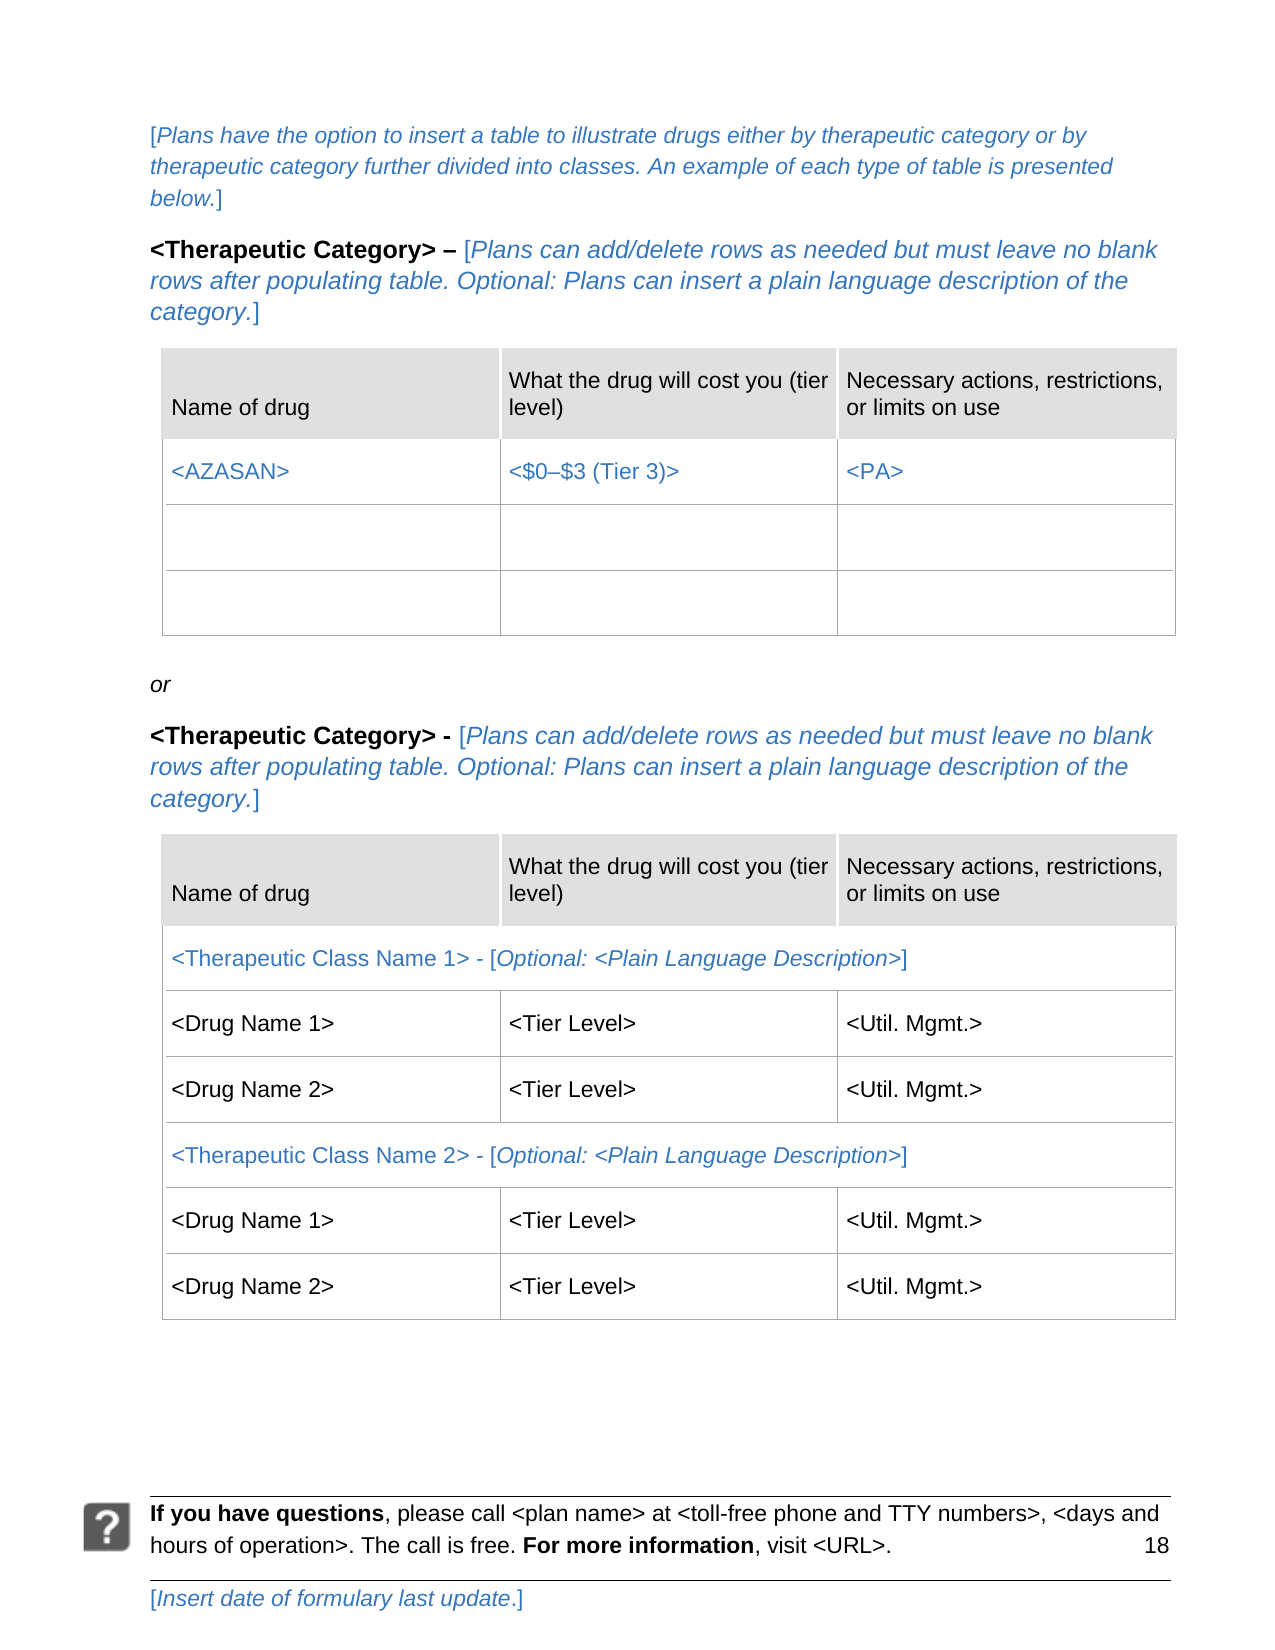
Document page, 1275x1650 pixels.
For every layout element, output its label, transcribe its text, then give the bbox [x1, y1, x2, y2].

table_header Name of drug [164, 348, 499, 439]
table_cell [501, 505, 837, 569]
table_cell [163, 504, 500, 569]
subtitle <Therapeutic Category> - [Plans can add/delete rows as needed but must leave no blank rows after populating table. Optional: Plans can insert a plain language description of the category.] [150, 719, 1171, 813]
table_cell <Util. Mgmt.> [838, 1253, 1175, 1318]
table_cell <Tier Level> [501, 1188, 837, 1253]
table_cell <Tier Level> [501, 1057, 837, 1122]
table_cell <Util. Mgmt.> [838, 990, 1175, 1056]
table_cell <Therapeutic Class Name 1> - [Optional: <Plain Language Description>] [163, 926, 1175, 990]
table_cell [838, 570, 1175, 635]
table_cell [501, 571, 837, 635]
table_header Necessary actions, restrictions, or limits on use [839, 348, 1174, 439]
text or [150, 667, 1171, 699]
picture [83, 1502, 132, 1553]
table_header What the drug will cost you (tier level) [502, 348, 836, 439]
table_cell <AZASAN> [163, 439, 500, 504]
table_header What the drug will cost you (tier level) [502, 834, 836, 926]
table_cell <Tier Level> [501, 1254, 837, 1318]
table_cell <$0–$3 (Tier 3)> [501, 439, 837, 504]
table_cell <Util. Mgmt.> [838, 1187, 1175, 1253]
table_cell [163, 570, 500, 635]
table_cell <Therapeutic Class Name 2> - [Optional: <Plain Language Description>] [163, 1122, 1175, 1187]
table_cell <Drug Name 1> [163, 990, 500, 1056]
table_header Necessary actions, restrictions, or limits on use [839, 834, 1174, 926]
text [Plans have the option to insert a table to illustrate drugs either by therapeutic category or by therapeutic category further divided into classes. An example of each type of table is presented below.] [150, 118, 1171, 212]
subtitle <Therapeutic Category> – [Plans can add/delete rows as needed but must leave no blank rows after populating table. Optional: Plans can insert a plain language description of the category.] [150, 233, 1171, 327]
table_cell [838, 504, 1175, 569]
table_header Name of drug [164, 834, 499, 926]
table_cell <Util. Mgmt.> [838, 1056, 1175, 1122]
table_cell <Tier Level> [501, 991, 837, 1056]
table_cell <Drug Name 2> [163, 1056, 500, 1122]
table_cell <Drug Name 1> [163, 1187, 500, 1253]
table_cell <Drug Name 2> [163, 1253, 500, 1318]
table_cell <PA> [838, 439, 1175, 504]
